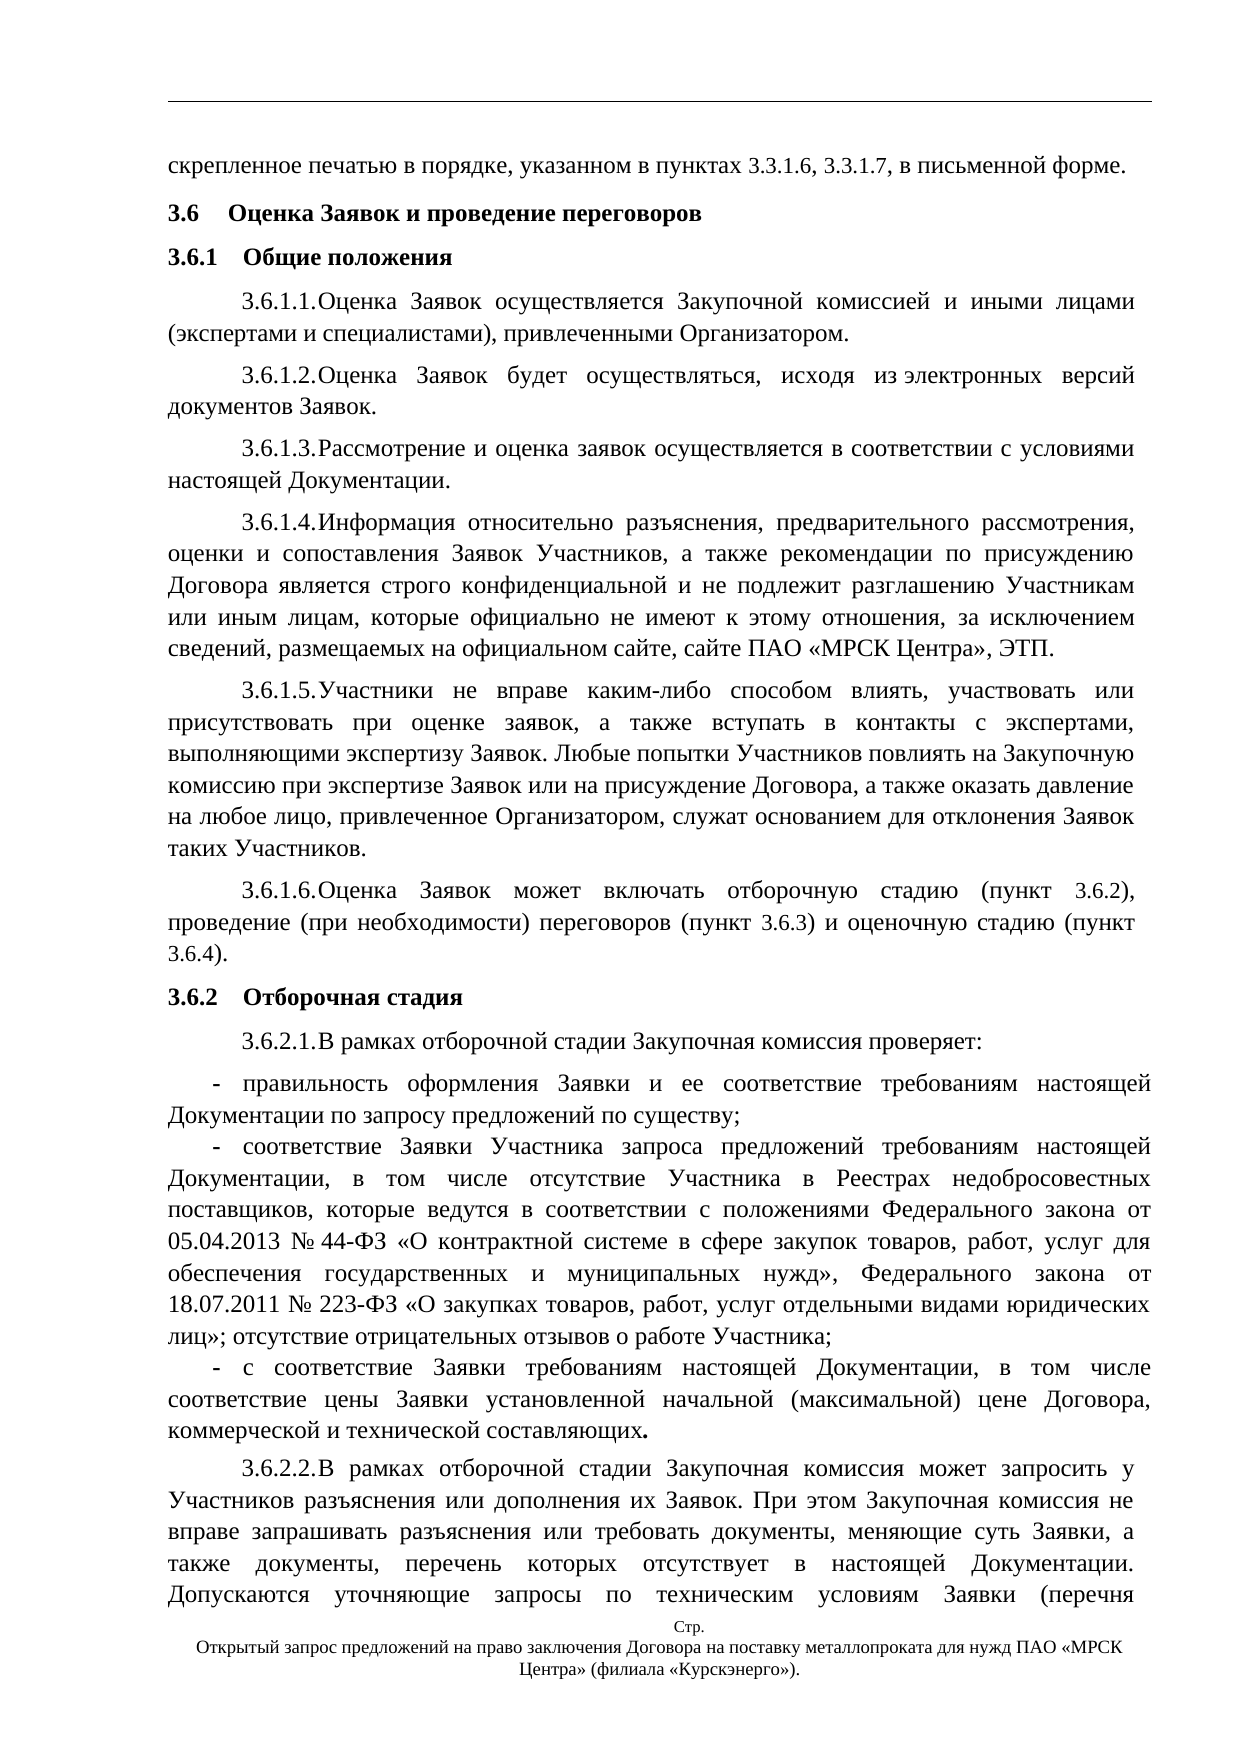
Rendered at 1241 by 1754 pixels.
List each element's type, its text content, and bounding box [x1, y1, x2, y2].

subtitle Общие положения [168, 242, 1152, 271]
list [168, 150, 1152, 179]
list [168, 1453, 1135, 1608]
list Оценка Заявок будет осуществляться, исходя из электронных версий документов Заявок. [168, 360, 1135, 420]
list В рамках отборочной стадии Закупочная комиссия проверяет: [168, 1026, 1135, 1055]
list соответствие Заявки Участника запроса предложений требованиям настоящей Документации, в том числе отсутствие Участника в Реестрах недобросовестных поставщиков, которые ведутся в соответствии с положениями Федерального закона от 05.04.2013 № 44-ФЗ «О контрактной системе в сфере закупок товаров, работ, услуг для обеспечения государственных и муниципальных нужд», Федерального закона от 18.07.2011 № 223-ФЗ «О закупках товаров, работ, услуг отдельными видами юридических лиц»; отсутствие отрицательных отзывов о работе Участника; [168, 1131, 1152, 1349]
list Рассмотрение и оценка заявок осуществляется в соответствии с условиями настоящей Документации. [168, 433, 1135, 494]
list Информация относительно разъяснения, предварительного рассмотрения, оценки и сопоставления Заявок Участников, а также рекомендации по присуждению Договора является строго конфиденциальной и не подлежит разглашению Участникам или иным лицам, которые официально не имеют к этому отношения, за исключением сведений, размещаемых на официальном сайте, сайте ПАО «МРСК Центра», ЭТП. [168, 507, 1135, 662]
list Участники не вправе каким-либо способом влиять, участвовать или присутствовать при оценке заявок, а также вступать в контакты с экспертами, выполняющими экспертизу Заявок. Любые попытки Участников повлиять на Закупочную комиссию при экспертизе Заявок или на присуждение Договора, а также оказать давление на любое лицо, привлеченное Организатором, служат основанием для отклонения Заявок таких Участников. [168, 675, 1135, 862]
list правильность оформления Заявки и ее соответствие требованиям настоящей Документации по запросу предложений по существу; [168, 1068, 1152, 1128]
subtitle Оценка Заявок и проведение переговоров [168, 198, 1152, 227]
list Оценка Заявок осуществляется Закупочной комиссией и иными лицами (экспертами и специалистами), привлеченными Организатором. [168, 286, 1135, 347]
subtitle Отборочная стадия [168, 982, 1152, 1011]
list Оценка Заявок может включать отборочную стадию (пункт 3.6.2), проведение (при необходимости) переговоров (пункт 3.6.3) и оценочную стадию (пункт 3.6.4). [168, 875, 1135, 967]
list с соответствие Заявки требованиям настоящей Документации, в том числе соответствие цены Заявки установленной начальной (максимальной) цене Договора, коммерческой и технической составляющих. [168, 1352, 1152, 1444]
